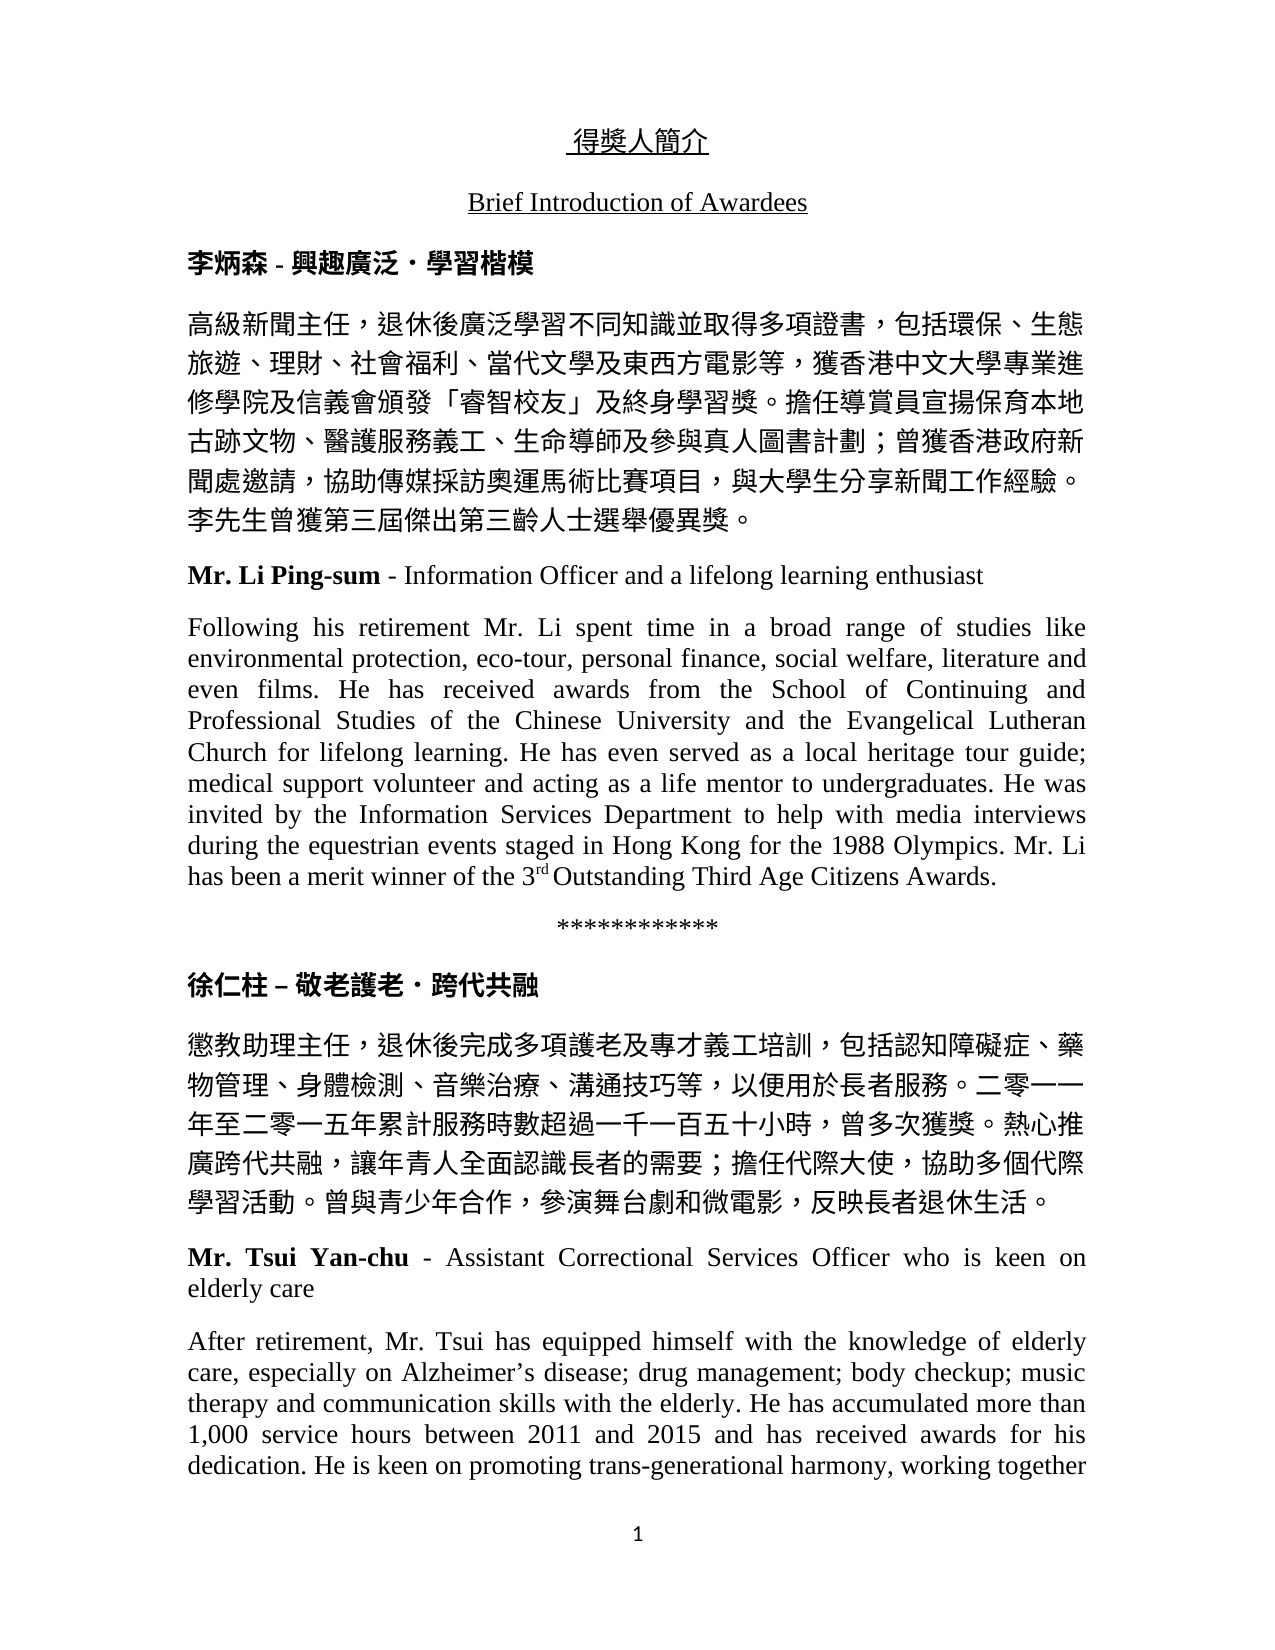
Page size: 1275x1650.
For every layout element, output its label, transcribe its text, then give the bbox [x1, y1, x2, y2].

text Mr. Li Ping-sum - Information Officer and a lifelong learning enthusiast [187, 559, 1087, 590]
text ************ [187, 912, 1087, 943]
text 徐仁柱 – 敬老護老．跨代共融 [187, 964, 1087, 1003]
text 得奬人簡介 [187, 120, 1087, 159]
text Following his retirement Mr. Li spent time in a broad range of studies like environmental protection, eco-tour, personal finance, social welfare, literature and even films. He has received awards from the School of Continuing and Professional Studies of the Chinese University and the Evangelical Lutheran Church for lifelong learning. He has even served as a local heritage tour guide; medical support volunteer and acting as a life mentor to undergraduates. He was invited by the Information Services Department to help with media interviews during the equestrian events staged in Hong Kong for the 1988 Olympics. Mr. Li has been a merit winner of the 3rd Outstanding Third Age Citizens Awards. [187, 611, 1087, 891]
text 懲教助理主任，退休後完成多項護老及專才義工培訓，包括認知障礙症、藥物管理、身體檢測、音樂治療、溝通技巧等，以便用於長者服務。二零一一年至二零一五年累計服務時數超過一千一百五十小時，曾多次獲獎。熱心推廣跨代共融，讓年青人全面認識長者的需要；擔任代際大使，協助多個代際學習活動。曾與青少年合作，參演舞台劇和微電影，反映長者退休生活。 [187, 1024, 1087, 1221]
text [187, 1324, 1087, 1480]
text Mr. Tsui Yan-chu - Assistant Correctional Services Officer who is keen on elderly care [187, 1241, 1087, 1304]
text 高級新聞主任，退休後廣泛學習不同知識並取得多項證書，包括環保、生態旅遊、理財、社會福利、當代文學及東西方電影等，獲香港中文大學專業進修學院及信義會頒發「睿智校友」及終身學習獎。擔任導賞員宣揚保育本地古跡文物、醫護服務義工、生命導師及參與真人圖書計劃；曾獲香港政府新聞處邀請，協助傳媒採訪奧運馬術比賽項目，與大學生分享新聞工作經驗。李先生曾獲第三屆傑出第三齡人士選舉優異獎。 [187, 303, 1087, 538]
text 李炳森 - 興趣廣泛．學習楷模 [187, 242, 1087, 282]
text Brief Introduction of Awardees [187, 186, 1087, 217]
